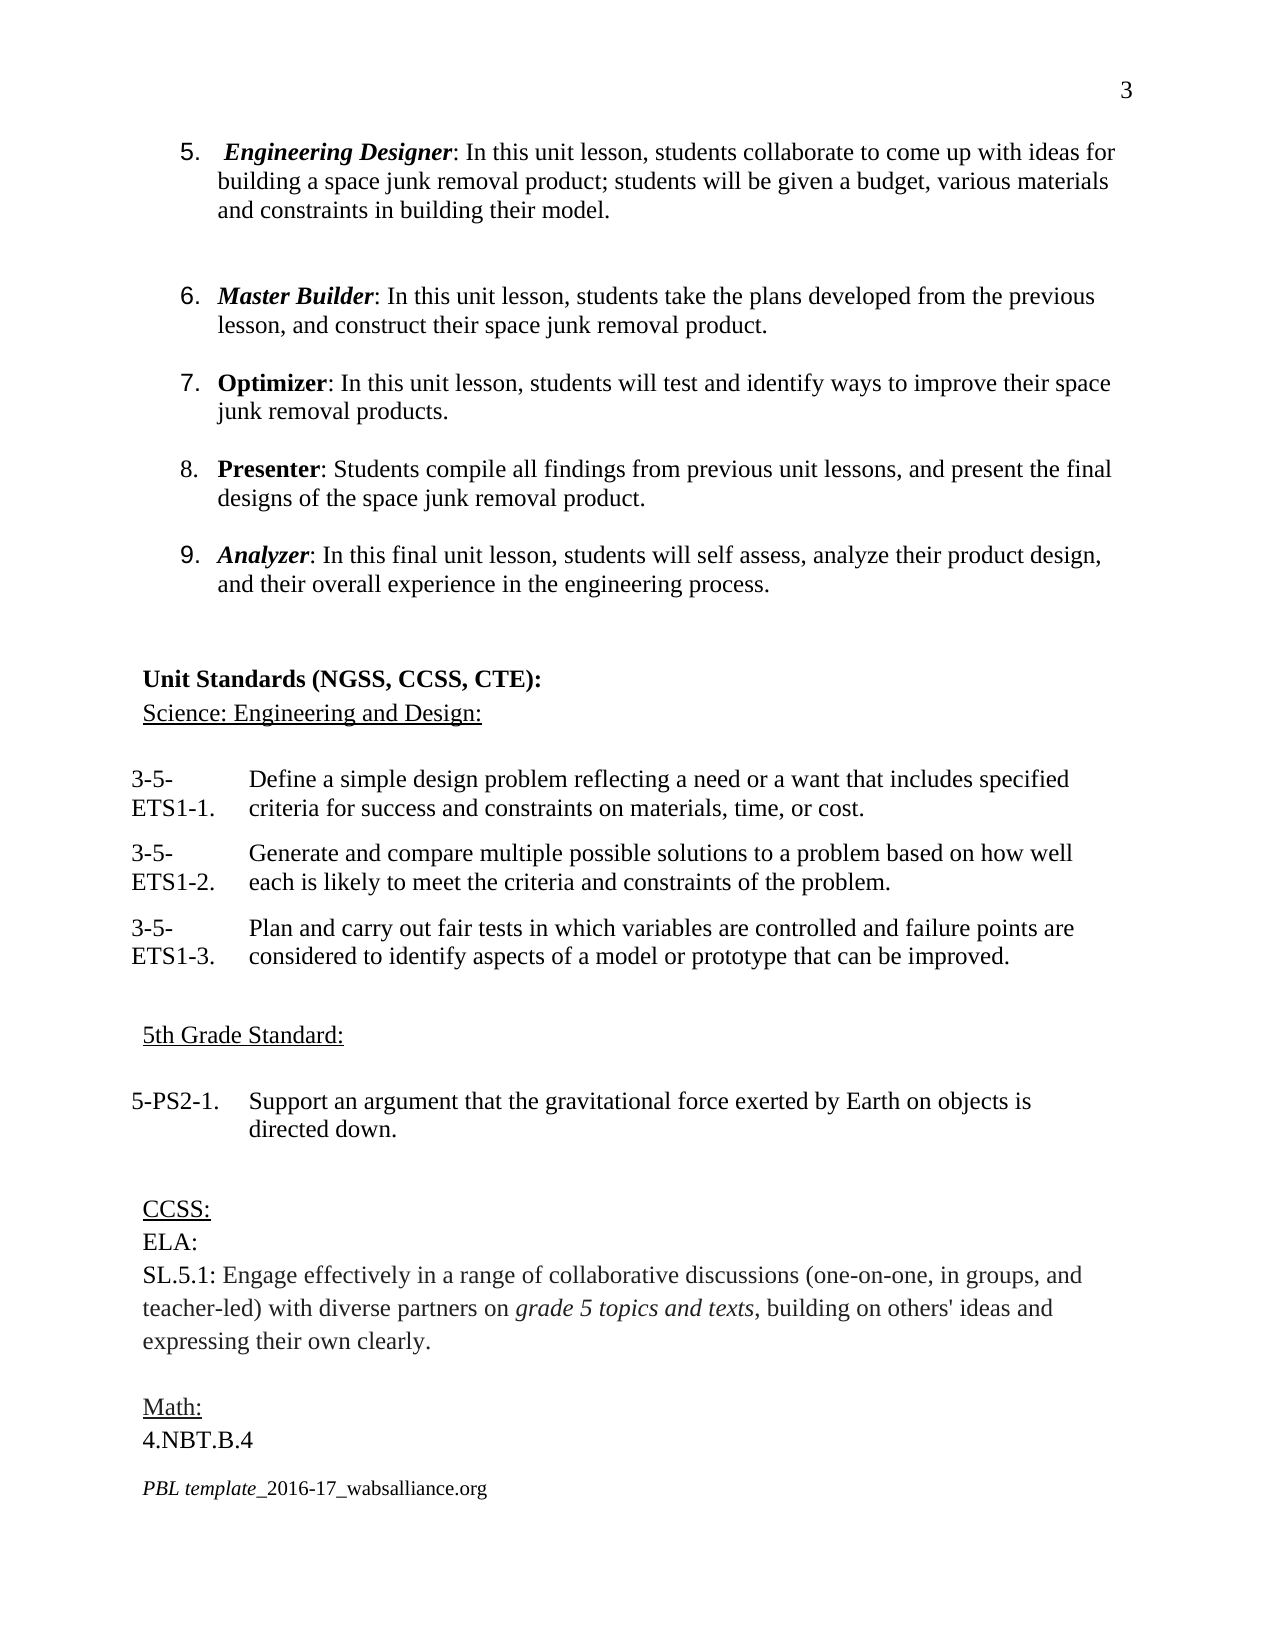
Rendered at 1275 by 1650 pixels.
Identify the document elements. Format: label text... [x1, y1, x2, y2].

table_header 3-5-ETS1-1. [131, 764, 248, 838]
text SL.5.1: Engage effectively in a range of collaborative discussions (one-on-one, in groups, and teacher-led) with diverse partners on grade 5 topics and texts, building on others' ideas and expressing their own clearly. [142, 1260, 1132, 1355]
list Optimizer: In this unit lesson, students will test and identify ways to improve their space junk removal products. [180, 367, 1132, 425]
text Math: [142, 1392, 1132, 1421]
list Presenter: Students compile all findings from previous unit lessons, and present the final designs of the space junk removal product. [180, 454, 1132, 511]
table_header Support an argument that the gravitational force exerted by Earth on objects is directed down. [249, 1086, 1083, 1194]
text 4.NBT.B.4 [142, 1425, 1132, 1454]
text 5th Grade Standard: [142, 1020, 1132, 1048]
list Engineering Designer: In this unit lesson, students collaborate to come up with ideas for building a space junk removal product; students will be given a budget, various materials and constraints in building their model. [180, 137, 1132, 224]
table_cell 3-5-ETS1-3. [131, 913, 248, 987]
text ELA: [142, 1227, 1132, 1256]
table_cell Generate and compare multiple possible solutions to a problem based on how well each is likely to meet the criteria and constraints of the problem. [249, 839, 1083, 913]
list Master Builder: In this unit lesson, students take the plans developed from the previous lesson, and construct their space junk removal product. [180, 281, 1132, 339]
text Unit Standards (NGSS, CCSS, CTE): [142, 664, 1132, 692]
text CCSS: [142, 1194, 1132, 1223]
table_cell Plan and carry out fair tests in which variables are controlled and failure points are considered to identify aspects of a model or prototype that can be improved. [249, 913, 1083, 987]
list Analyzer: In this final unit lesson, students will self assess, analyze their product design, and their overall experience in the engineering process. [180, 540, 1132, 598]
table_cell 3-5-ETS1-2. [131, 839, 248, 913]
table_header Define a simple design problem reflecting a need or a want that includes specified criteria for success and constraints on materials, time, or cost. [249, 764, 1083, 838]
table_header 5-PS2-1. [131, 1086, 248, 1194]
text Science: Engineering and Design: [142, 698, 1132, 727]
